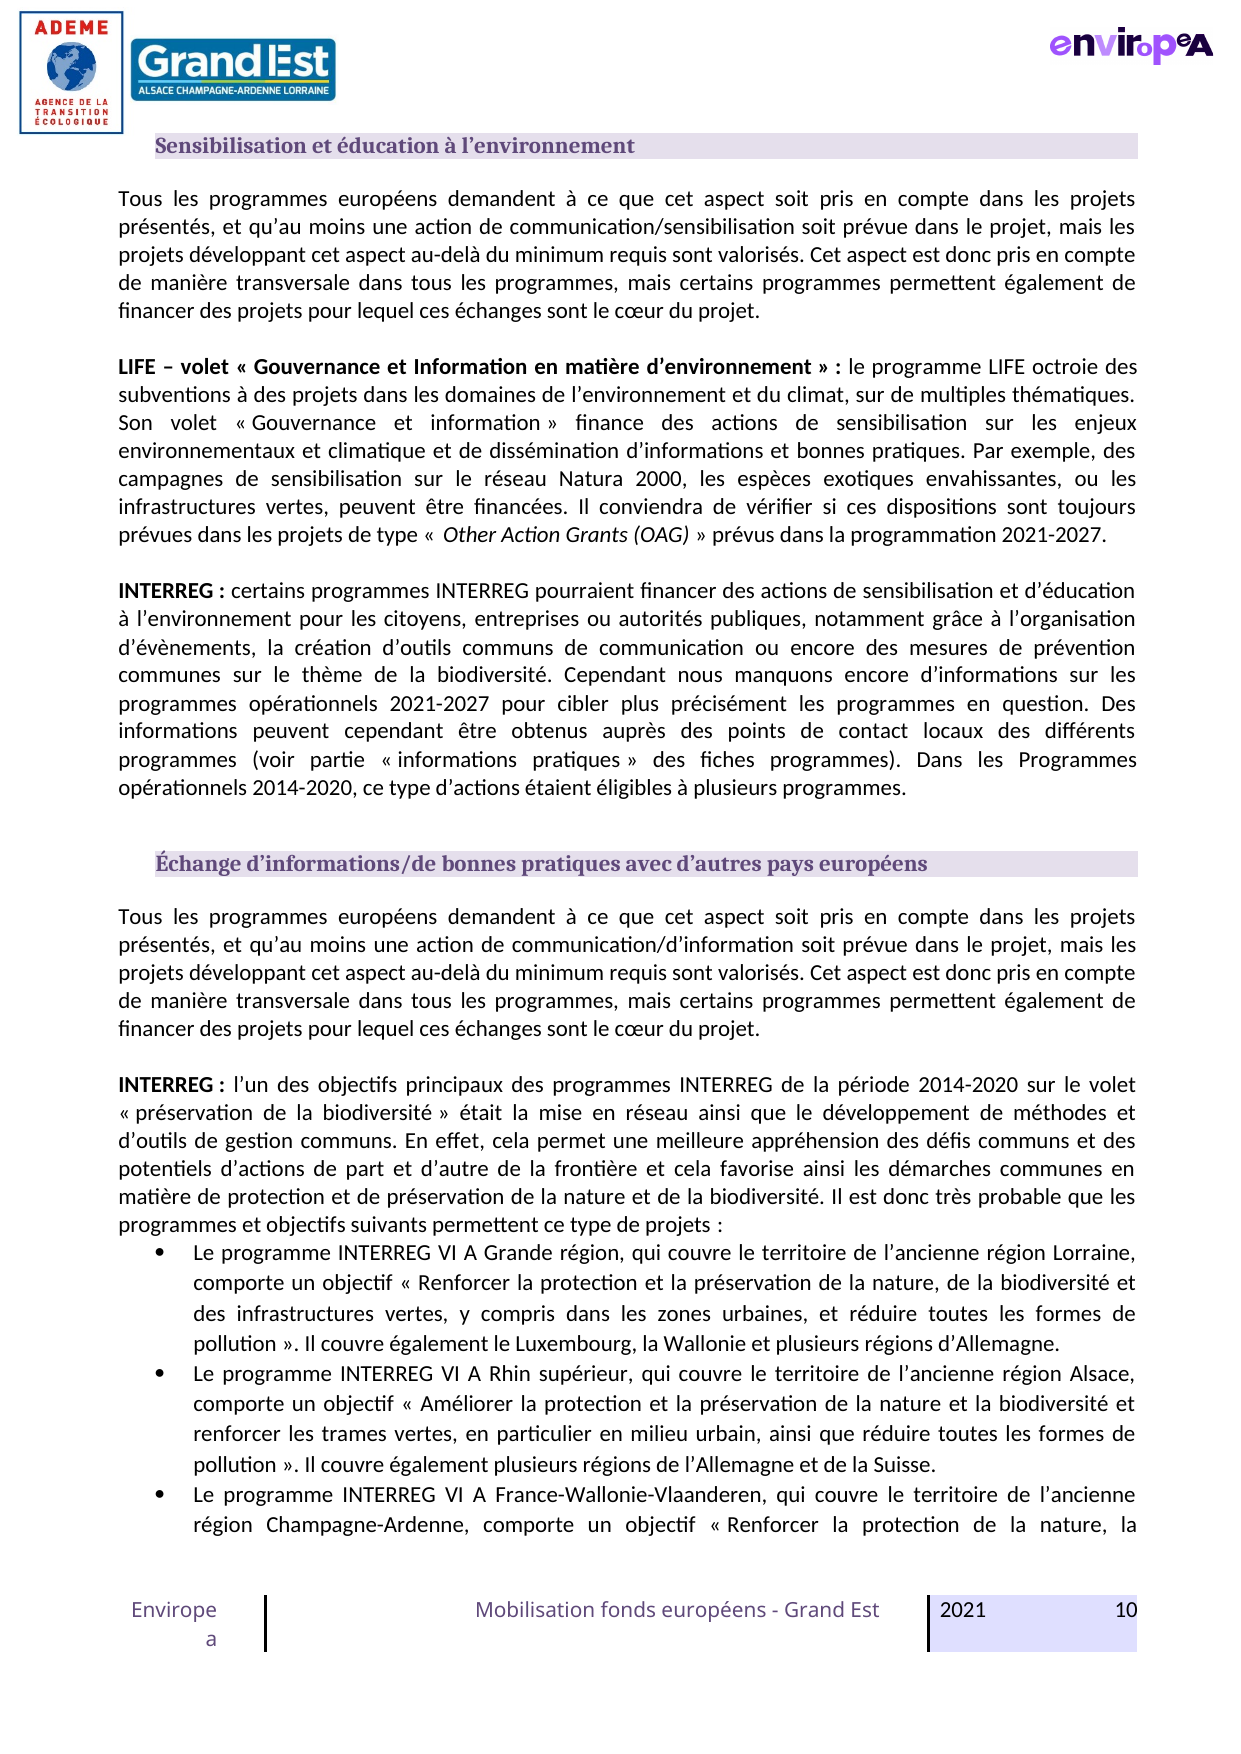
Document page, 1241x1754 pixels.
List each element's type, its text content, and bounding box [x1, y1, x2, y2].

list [156, 1480, 1138, 1538]
text Tous les programmes européens demandent à ce que cet aspect soit pris en compte dans les projets présentés, et qu’au moins une action de communication/sensibilisation soit prévue dans le projet, mais les projets développant cet aspect au-delà du minimum requis sont valorisés. Cet aspect est donc pris en compte de manière transversale dans tous les programmes, mais certains programmes permettent également de financer des projets pour lequel ces échanges sont le cœur du projet. [118, 184, 1138, 324]
list Le programme INTERREG VI A Grande région, qui couvre le territoire de l’ancienne région Lorraine, comporte un objectif « Renforcer la protection et la préservation de la nature, de la biodiversité et des infrastructures vertes, y compris dans les zones urbaines, et réduire toutes les formes de pollution ». Il couvre également le Luxembourg, la Wallonie et plusieurs régions d’Allemagne. [156, 1238, 1138, 1357]
text INTERREG : certains programmes INTERREG pourraient financer des actions de sensibilisation et d’éducation à l’environnement pour les citoyens, entreprises ou autorités publiques, notamment grâce à l’organisation d’évènements, la création d’outils communs de communication ou encore des mesures de prévention communes sur le thème de la biodiversité. Cependant nous manquons encore d’informations sur les programmes opérationnels 2021-2027 pour cibler plus précisément les programmes en question. Des informations peuvent cependant être obtenus auprès des points de contact locaux des différents programmes (voir partie « informations pratiques » des fiches programmes). Dans les Programmes opérationnels 2014-2020, ce type d’actions étaient éligibles à plusieurs programmes. [118, 577, 1138, 801]
text INTERREG : l’un des objectifs principaux des programmes INTERREG de la période 2014-2020 sur le volet « préservation de la biodiversité » était la mise en réseau ainsi que le développement de méthodes et d’outils de gestion communs. En effet, cela permet une meilleure appréhension des défis communs et des potentiels d’actions de part et d’autre de la frontière et cela favorise ainsi les démarches communes en matière de protection et de préservation de la nature et de la biodiversité. Il est donc très probable que les programmes et objectifs suivants permettent ce type de projets : [118, 1070, 1138, 1238]
text Tous les programmes européens demandent à ce que cet aspect soit pris en compte dans les projets présentés, et qu’au moins une action de communication/d’information soit prévue dans le projet, mais les projets développant cet aspect au-delà du minimum requis sont valorisés. Cet aspect est donc pris en compte de manière transversale dans tous les programmes, mais certains programmes permettent également de financer des projets pour lequel ces échanges sont le cœur du projet. [118, 902, 1138, 1042]
picture [1050, 27, 1214, 65]
text LIFE – volet « Gouvernance et Information en matière d’environnement » : le programme LIFE octroie des subventions à des projets dans les domaines de l’environnement et du climat, sur de multiples thématiques. Son volet « Gouvernance et information » finance des actions de sensibilisation sur les enjeux environnementaux et climatique et de dissémination d’informations et bonnes pratiques. Par exemple, des campagnes de sensibilisation sur le réseau Natura 2000, les espèces exotiques envahissantes, ou les infrastructures vertes, peuvent être financées. Il conviendra de vérifier si ces dispositions sont toujours prévues dans les projets de type « Other Action Grants (OAG) » prévus dans la programmation 2021-2027. [118, 352, 1138, 548]
list Le programme INTERREG VI A Rhin supérieur, qui couvre le territoire de l’ancienne région Alsace, comporte un objectif « Améliorer la protection et la préservation de la nature et la biodiversité et renforcer les trames vertes, en particulier en milieu urbain, ainsi que réduire toutes les formes de pollution ». Il couvre également plusieurs régions de l’Allemagne et de la Suisse. [156, 1359, 1138, 1478]
subtitle Sensibilisation et éducation à l’environnement [155, 133, 1138, 159]
picture [5, 7, 339, 138]
subtitle Échange d’informations/de bonnes pratiques avec d’autres pays européens [155, 851, 1138, 877]
